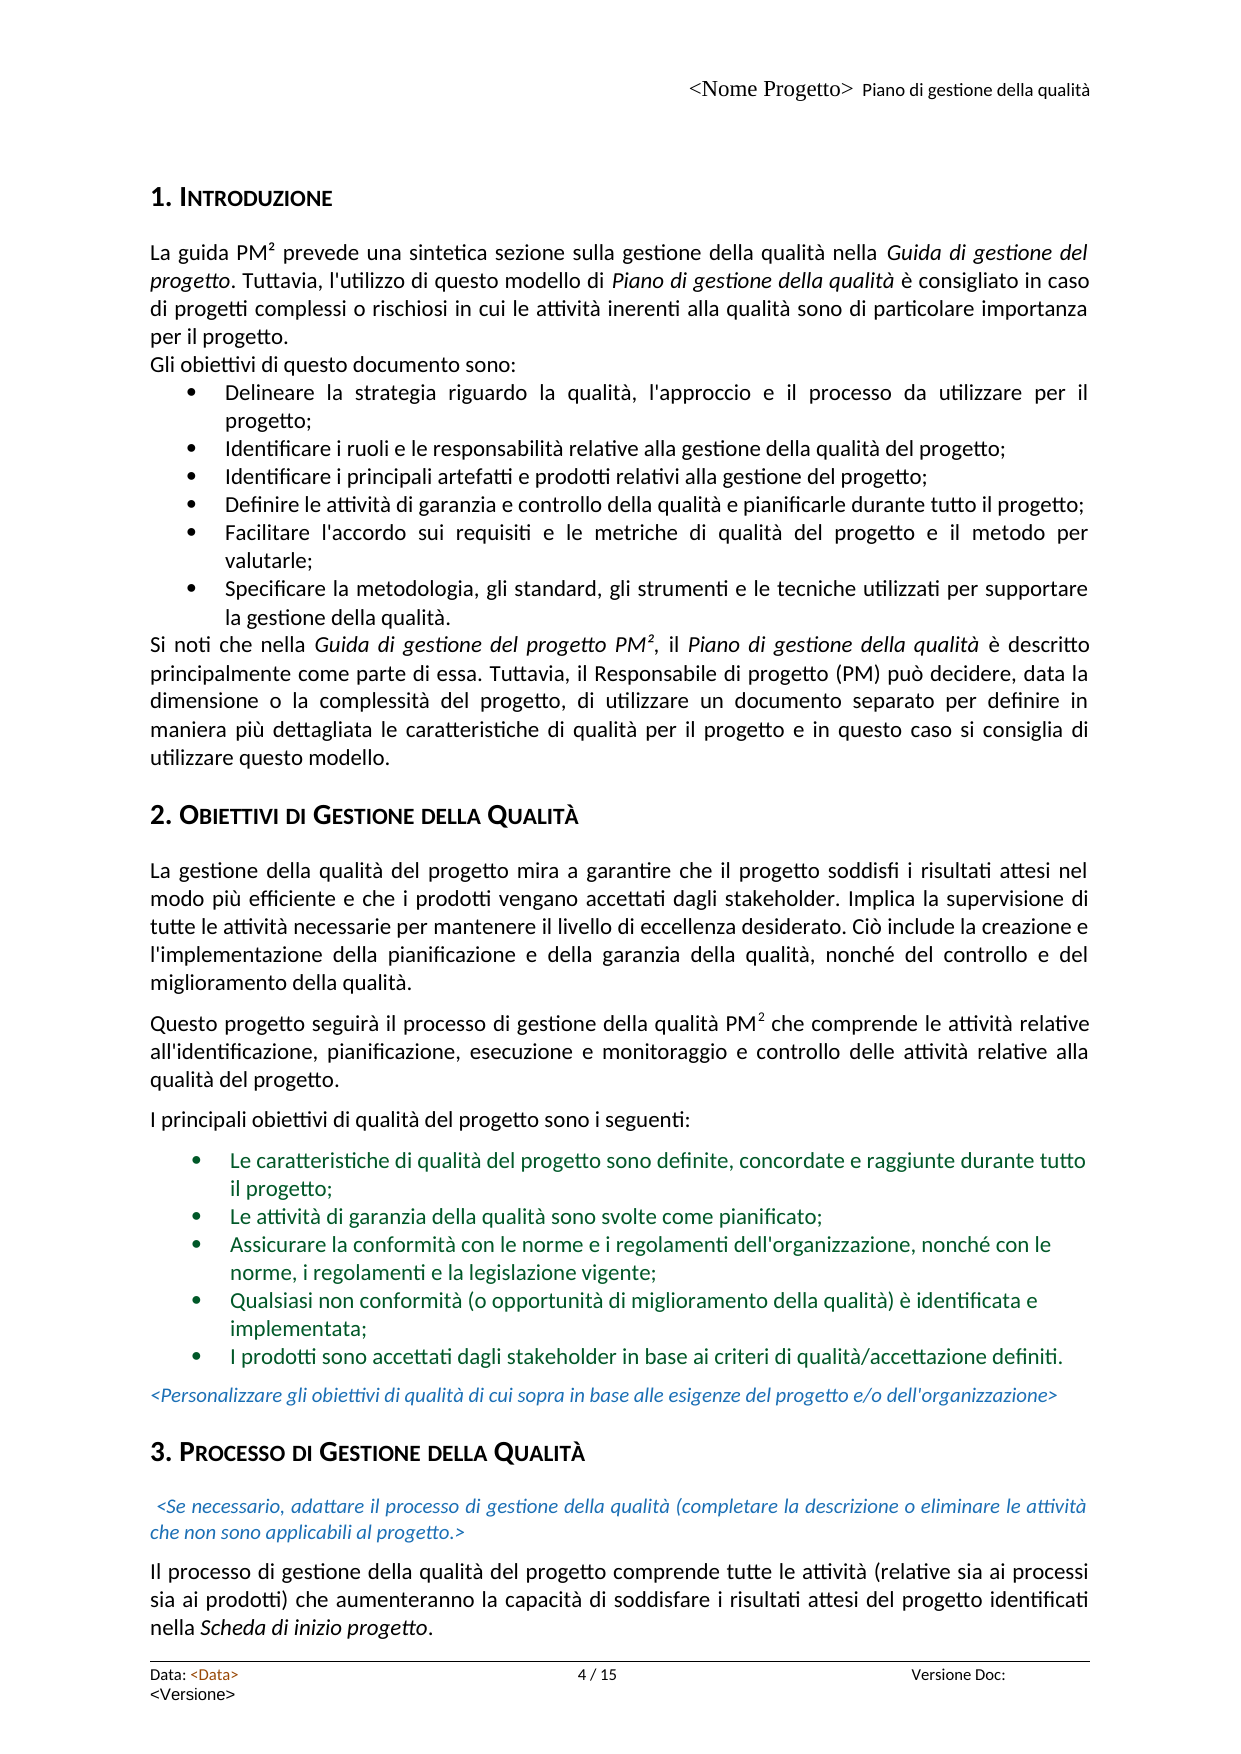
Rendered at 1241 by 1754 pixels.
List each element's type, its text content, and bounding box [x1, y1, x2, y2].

text I principali obiettivi di qualità del progetto sono i seguenti: [150, 1106, 1090, 1133]
text <Personalizzare gli obiettivi di qualità di cui sopra in base alle esigenze del progetto e/o dell'organizzazione> [150, 1383, 1090, 1408]
text Gli obiettivi di questo documento sono: [150, 350, 1090, 378]
list Delineare la strategia riguardo la qualità, l'approccio e il processo da utilizzare per il progetto; [187, 378, 1090, 434]
list Definire le attività di garanzia e controllo della qualità e pianificarle durante tutto il progetto; [187, 491, 1090, 518]
list Identificare i ruoli e le responsabilità relative alla gestione della qualità del progetto; [187, 434, 1090, 462]
list Le caratteristiche di qualità del progetto sono definite, concordate e raggiunte durante tutto il progetto; [192, 1146, 1090, 1202]
list Facilitare l'accordo sui requisiti e le metriche di qualità del progetto e il metodo per valutarle; [187, 518, 1090, 574]
list Specificare la metodologia, gli standard, gli strumenti e le tecniche utilizzati per supportare la gestione della qualità. [187, 574, 1090, 631]
subtitle Introduzione [150, 178, 1090, 213]
list I prodotti sono accettati dagli stakeholder in base ai criteri di qualità/accettazione definiti. [192, 1342, 1090, 1370]
list Le attività di garanzia della qualità sono svolte come pianificato; [192, 1202, 1090, 1230]
list Qualsiasi non conformità (o opportunità di miglioramento della qualità) è identificata e implementata; [192, 1286, 1090, 1342]
list Assicurare la conformità con le norme e i regolamenti dell'organizzazione, nonché con le norme, i regolamenti e la legislazione vigente; [192, 1230, 1090, 1286]
list Identificare i principali artefatti e prodotti relativi alla gestione del progetto; [187, 462, 1090, 491]
text La guida PM² prevede una sintetica sezione sulla gestione della qualità nella Guida di gestione del progetto. Tuttavia, l'utilizzo di questo modello di Piano di gestione della qualità è consigliato in caso di progetti complessi o rischiosi in cui le attività inerenti alla qualità sono di particolare importanza per il progetto. [150, 238, 1090, 350]
text <Se necessario, adattare il processo di gestione della qualità (completare la descrizione o eliminare le attività che non sono applicabili al progetto.> [150, 1494, 1090, 1544]
text Il processo di gestione della qualità del progetto comprende tutte le attività (relative sia ai processi sia ai prodotti) che aumenteranno la capacità di soddisfare i risultati attesi del progetto identificati nella Scheda di inizio progetto. [150, 1557, 1090, 1641]
text La gestione della qualità del progetto mira a garantire che il progetto soddisfi i risultati attesi nel modo più efficiente e che i prodotti vengano accettati dagli stakeholder. Implica la supervisione di tutte le attività necessarie per mantenere il livello di eccellenza desiderato. Ciò include la creazione e l'implementazione della pianificazione e della garanzia della qualità, nonché del controllo e del miglioramento della qualità. [150, 856, 1090, 996]
subtitle Obiettivi di Gestione della Qualità [150, 796, 1090, 831]
text Si noti che nella Guida di gestione del progetto PM², il Piano di gestione della qualità è descritto principalmente come parte di essa. Tuttavia, il Responsabile di progetto (PM) può decidere, data la dimensione o la complessità del progetto, di utilizzare un documento separato per definire in maniera più dettagliata le caratteristiche di qualità per il progetto e in questo caso si consiglia di utilizzare questo modello. [150, 631, 1090, 771]
subtitle Processo di Gestione della Qualità [150, 1433, 1090, 1469]
text Questo progetto seguirà il processo di gestione della qualità PM2 che comprende le attività relative all'identificazione, pianificazione, esecuzione e monitoraggio e controllo delle attività relative alla qualità del progetto. [150, 1009, 1090, 1093]
